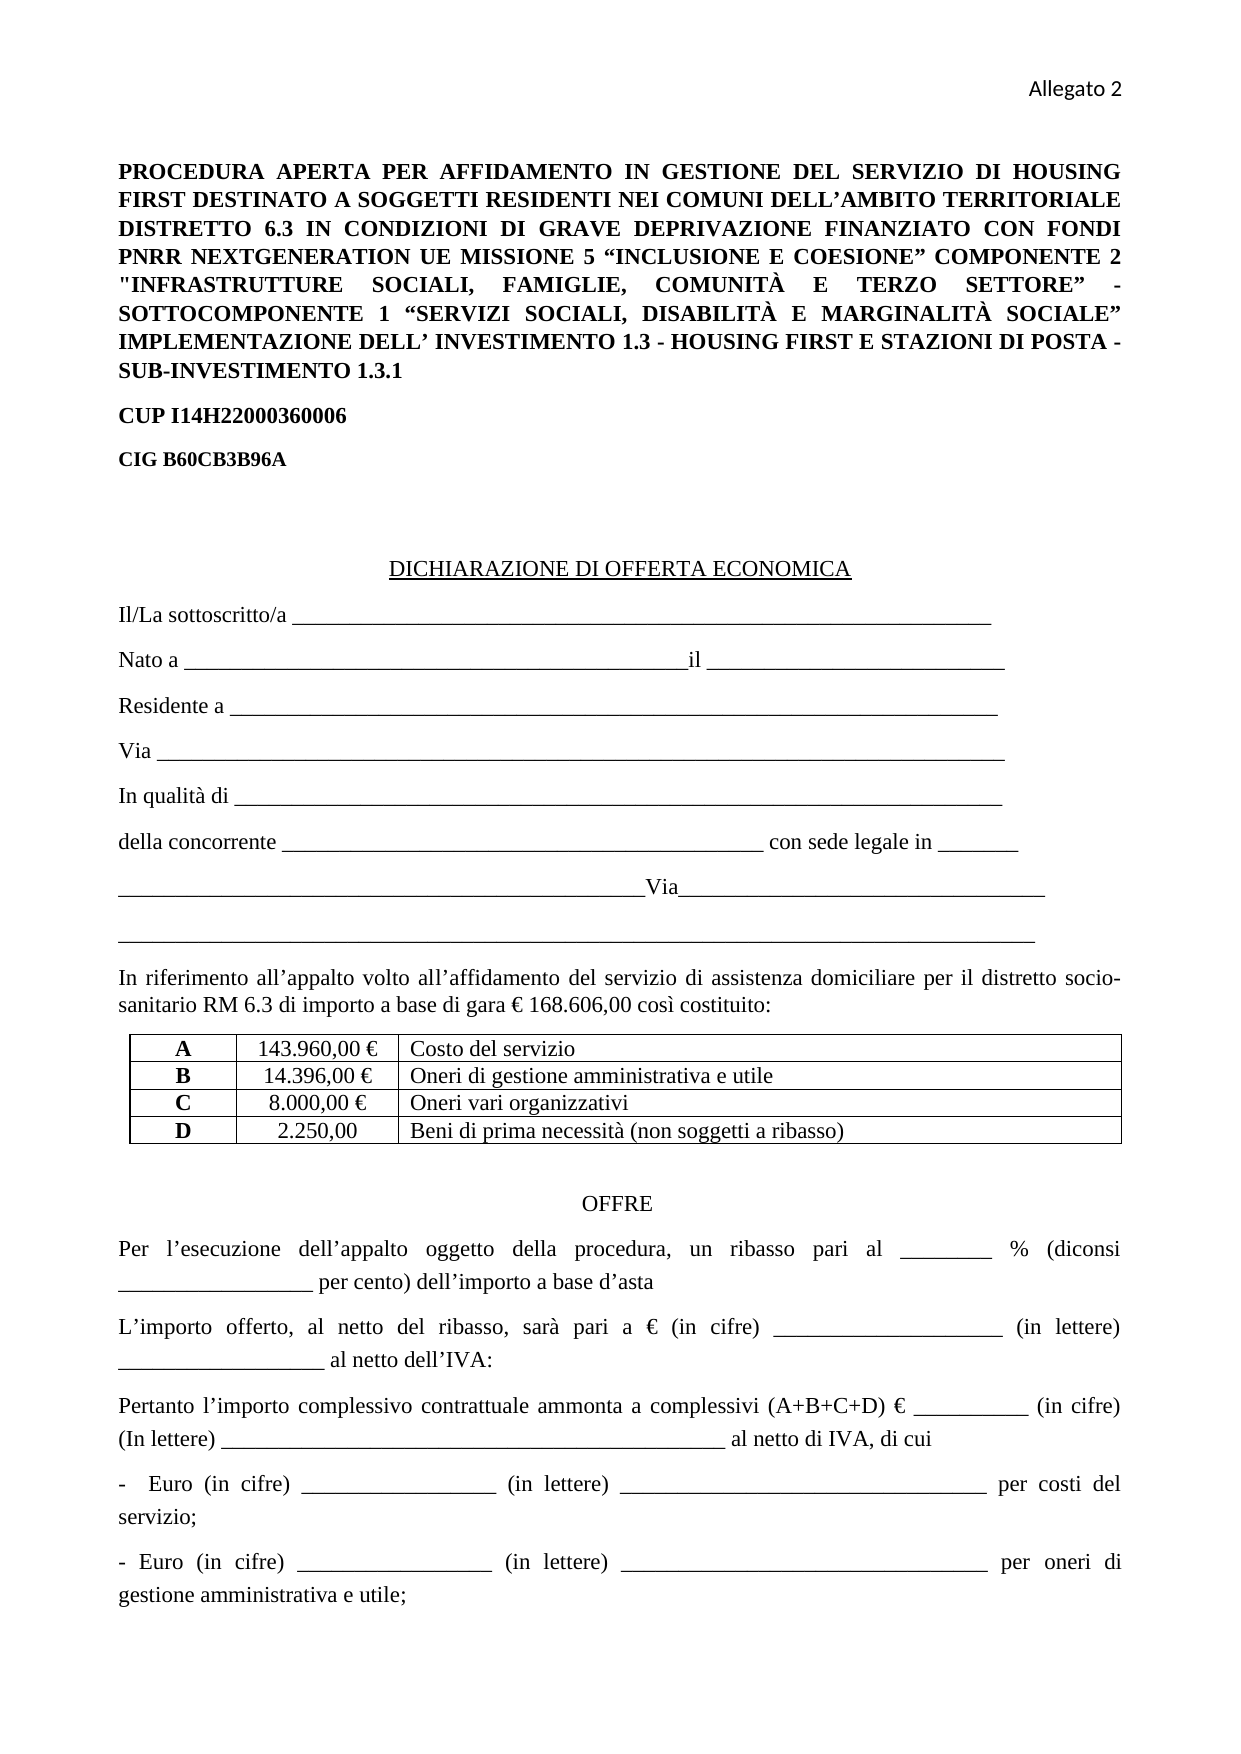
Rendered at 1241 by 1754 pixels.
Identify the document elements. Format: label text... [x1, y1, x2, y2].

text L’importo offerto, al netto del ribasso, sarà pari a € (in cifre) ____________________ (in lettere) __________________ al netto dell’IVA: [118, 1313, 1122, 1373]
text DICHIARAZIONE DI OFFERTA ECONOMICA [118, 556, 1122, 582]
text OFFRE [118, 1190, 1122, 1216]
table_cell 14.396,00 € [237, 1062, 398, 1088]
table_cell D [131, 1117, 236, 1143]
table_cell 8.000,00 € [237, 1090, 398, 1116]
text Via __________________________________________________________________________ [118, 737, 1122, 763]
text Il/La sottoscritto/a _____________________________________________________________ [118, 601, 1122, 627]
text ______________________________________________Via________________________________ [118, 873, 1122, 900]
text Pertanto l’importo complessivo contrattuale ammonta a complessivi (A+B+C+D) € __________ (in cifre) (In lettere) ____________________________________________ al netto di IVA, di cui [118, 1392, 1122, 1451]
table_cell Oneri vari organizzativi [399, 1090, 1121, 1116]
text Nato a ____________________________________________il __________________________ [118, 646, 1122, 673]
table_cell B [131, 1062, 236, 1088]
table_cell Oneri di gestione amministrativa e utile [399, 1062, 1121, 1088]
text Per l’esecuzione dell’appalto oggetto della procedura, un ribasso pari al ________ % (diconsi _________________ per cento) dell’importo a base d’asta [118, 1235, 1122, 1294]
text In riferimento all’appalto volto all’affidamento del servizio di assistenza domiciliare per il distretto socio-sanitario RM 6.3 di importo a base di gara € 168.606,00 così costituito: [118, 964, 1122, 1017]
table_cell Beni di prima necessità (non soggetti a ribasso) [399, 1117, 1121, 1143]
text - Euro (in cifre) _________________ (in lettere) ________________________________ per costi del servizio; [118, 1470, 1122, 1529]
text PROCEDURA APERTA PER AFFIDAMENTO IN GESTIONE DEL SERVIZIO DI HOUSING FIRST DESTINATO A SOGGETTI RESIDENTI NEI COMUNI DELL’AMBITO TERRITORIALE DISTRETTO 6.3 IN CONDIZIONI DI GRAVE DEPRIVAZIONE FINANZIATO CON FONDI PNRR NEXTGENERATION UE MISSIONE 5 “INCLUSIONE E COESIONE” COMPONENTE 2 "INFRASTRUTTURE SOCIALI, FAMIGLIE, COMUNITÀ E TERZO SETTORE” - SOTTOCOMPONENTE 1 “SERVIZI SOCIALI, DISABILITÀ E MARGINALITÀ SOCIALE” IMPLEMENTAZIONE DELL’ INVESTIMENTO 1.3 - HOUSING FIRST E STAZIONI DI POSTA - SUB-INVESTIMENTO 1.3.1 [118, 158, 1122, 383]
text - Euro (in cifre) _________________ (in lettere) ________________________________ per oneri di gestione amministrativa e utile; [118, 1548, 1122, 1608]
text Residente a ___________________________________________________________________ [118, 692, 1122, 718]
table_header A [131, 1035, 236, 1061]
text In qualità di ___________________________________________________________________ [118, 783, 1122, 809]
text CIG B60CB3B96A [118, 447, 1122, 471]
table_header Costo del servizio [399, 1035, 1121, 1061]
table_cell 2.250,00 [237, 1117, 398, 1143]
table_header 143.960,00 € [237, 1035, 398, 1061]
text ________________________________________________________________________________ [118, 919, 1122, 945]
table_cell C [131, 1090, 236, 1116]
text CUP I14H22000360006 [118, 402, 1122, 428]
text della concorrente __________________________________________ con sede legale in _______ [118, 828, 1122, 854]
